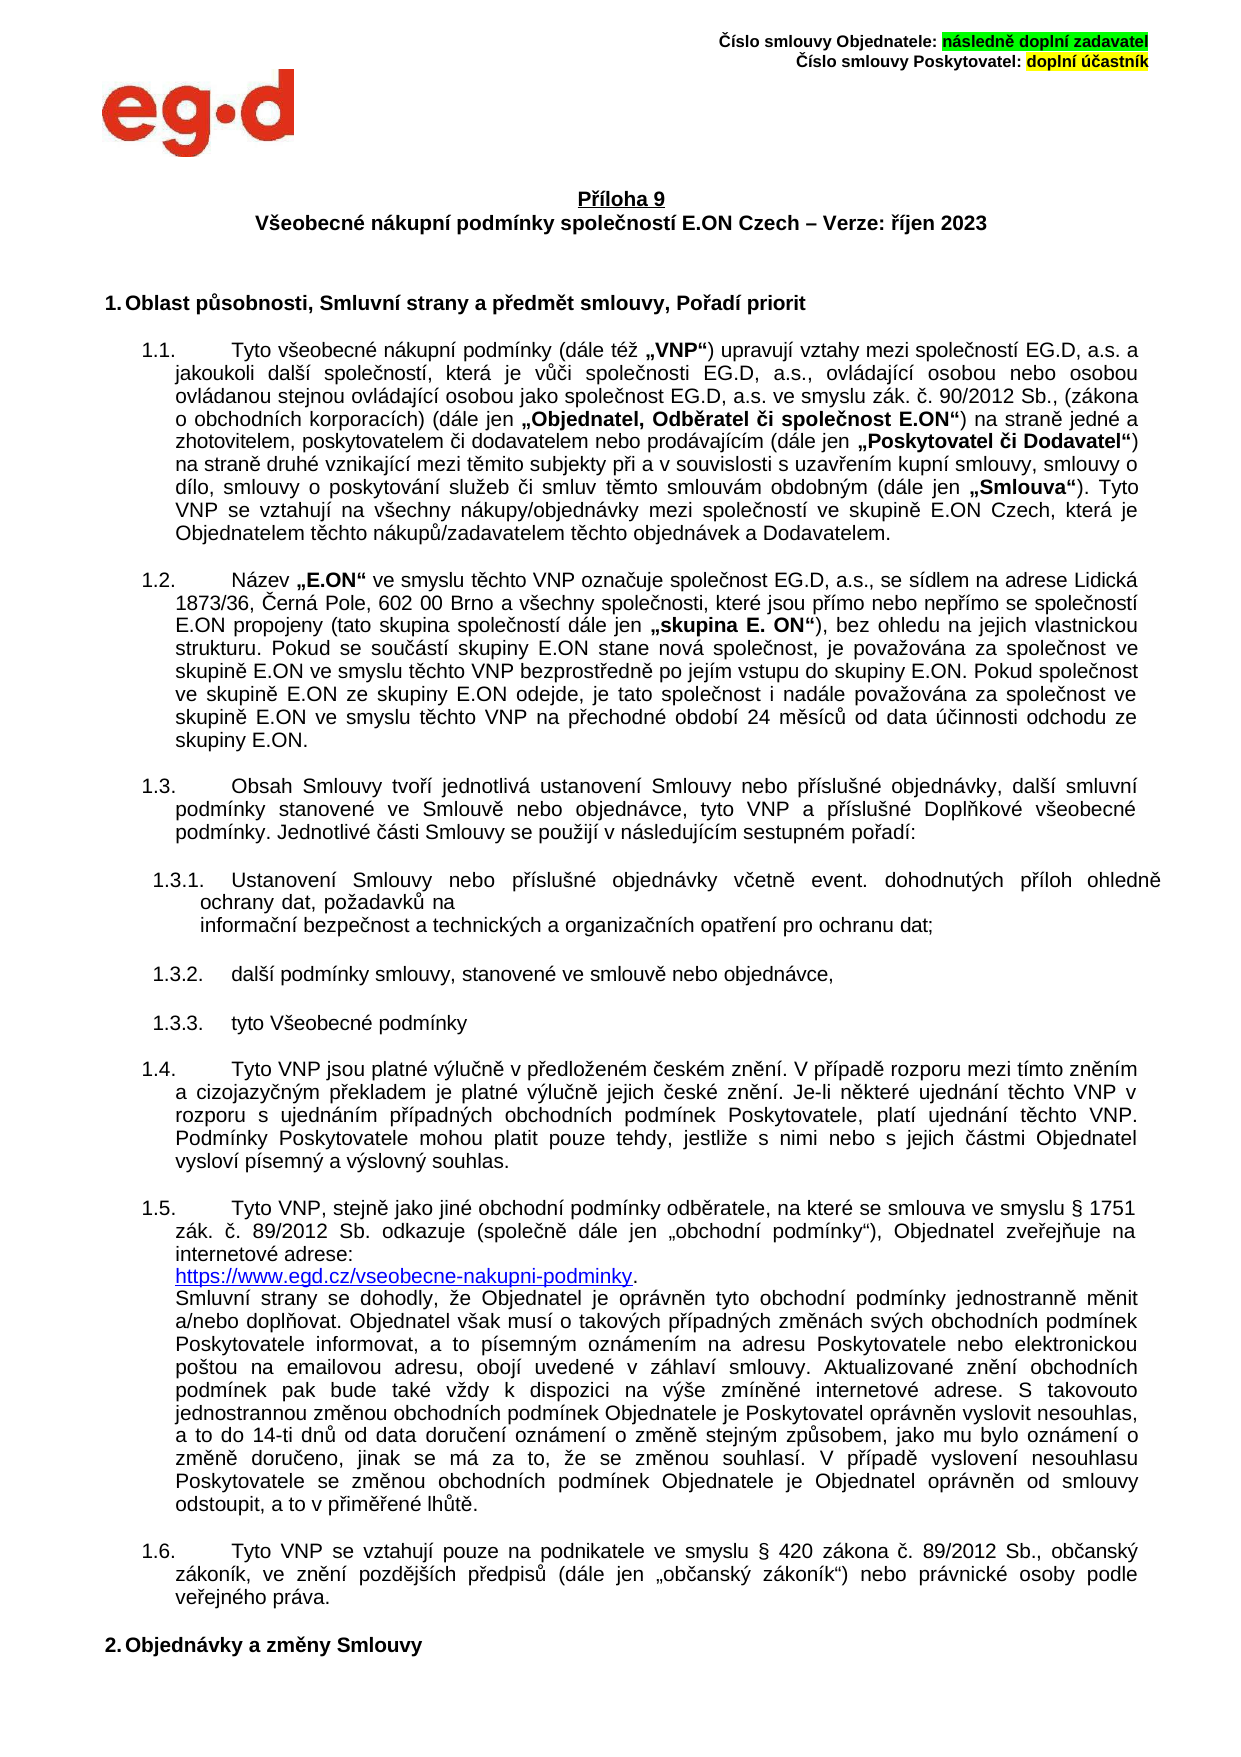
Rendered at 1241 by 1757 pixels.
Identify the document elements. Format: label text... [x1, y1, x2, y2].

list Ustanovení Smlouvy nebo příslušné objednávky včetně event. dohodnutých příloh ohledně ochrany dat, požadavků na [152, 869, 1161, 914]
subtitle Objednávky a změny Smlouvy [104, 1633, 1161, 1657]
list Název „E.ON“ ve smyslu těchto VNP označuje společnost EG.D, a.s., se sídlem na adrese Lidická 1873/36, Černá Pole, 602 00 Brno a všechny společnosti, které jsou přímo nebo nepřímo se společností E.ON propojeny (tato skupina společností dále jen „skupina E. ON“), bez ohledu na jejich vlastnickou strukturu. Pokud se součástí skupiny E.ON stane nová společnost, je považována za společnost ve skupině E.ON ve smyslu těchto VNP bezprostředně po jejím vstupu do skupiny E.ON. Pokud společnost ve skupině E.ON ze skupiny E.ON odejde, je tato společnost i nadále považována za společnost ve skupině E.ON ve smyslu těchto VNP na přechodné období 24 měsíců od data účinnosti odchodu ze skupiny E.ON. [141, 569, 1138, 751]
text Smluvní strany se dohodly, že Objednatel je oprávněn tyto obchodní podmínky jednostranně měnit a/nebo doplňovat. Objednatel však musí o takových případných změnách svých obchodních podmínek Poskytovatele informovat, a to písemným oznámením na adresu Poskytovatele nebo elektronickou poštou na emailovou adresu, obojí uvedené v záhlaví smlouvy. Aktualizované znění obchodních podmínek pak bude také vždy k dispozici na výše zmíněné internetové adrese. S takovouto jednostrannou změnou obchodních podmínek Objednatele je Poskytovatel oprávněn vyslovit nesouhlas, a to do 14-ti dnů od data doručení oznámení o změně stejným způsobem, jako mu bylo oznámení o změně doručeno, jinak se má za to, že se změnou souhlasí. V případě vyslovení nesouhlasu Poskytovatele se změnou obchodních podmínek Objednatele je Objednatel oprávněn od smlouvy odstoupit, a to v přiměřené lhůtě. [175, 1288, 1139, 1516]
text informační bezpečnost a technických a organizačních opatření pro ochranu dat; [200, 914, 1161, 937]
list Tyto všeobecné nákupní podmínky (dále též „VNP“) upravují vztahy mezi společností EG.D, a.s. a jakoukoli další společností, která je vůči společnosti EG.D, a.s., ovládající osobou nebo osobou ovládanou stejnou ovládající osobou jako společnost EG.D, a.s. ve smyslu zák. č. 90/2012 Sb., (zákona o obchodních korporacích) (dále jen „Objednatel, Odběratel či společnost E.ON“) na straně jedné a zhotovitelem, poskytovatelem či dodavatelem nebo prodávajícím (dále jen „Poskytovatel či Dodavatel“) na straně druhé vznikající mezi těmito subjekty při a v souvislosti s uzavřením kupní smlouvy, smlouvy o dílo, smlouvy o poskytování služeb či smluv těmto smlouvám obdobným (dále jen „Smlouva“). Tyto VNP se vztahují na všechny nákupy/objednávky mezi společností ve skupině E.ON Czech, která je Objednatelem těchto nákupů/zadavatelem těchto objednávek a Dodavatelem. [141, 339, 1139, 544]
list Tyto VNP, stejně jako jiné obchodní podmínky odběratele, na které se smlouva ve smyslu § 1751 zák. č. 89/2012 Sb. odkazuje (společně dále jen „obchodní podmínky“), Objednatel zveřejňuje na internetové adrese: [141, 1197, 1137, 1266]
text https://www.egd.cz/vseobecne-nakupni-podminky. [175, 1266, 1161, 1288]
list Tyto VNP jsou platné výlučně v předloženém českém znění. V případě rozporu mezi tímto zněním a cizojazyčným překladem je platné výlučně jejich české znění. Je-li některé ujednání těchto VNP v rozporu s ujednáním případných obchodních podmínek Poskytovatele, platí ujednání těchto VNP. Podmínky Poskytovatele mohou platit pouze tehdy, jestliže s nimi nebo s jejich částmi Objednatel vysloví písemný a výslovný souhlas. [141, 1058, 1138, 1172]
text Příloha 9 [81, 186, 1161, 210]
subtitle Oblast působnosti, Smluvní strany a předmět smlouvy, Pořadí priorit [104, 291, 1161, 315]
list tyto Všeobecné podmínky [152, 1011, 1161, 1034]
picture [102, 69, 294, 157]
list další podmínky smlouvy, stanovené ve smlouvě nebo objednávce, [152, 962, 1161, 986]
text Všeobecné nákupní podmínky společností E.ON Czech – Verze: říjen 2023 [81, 211, 1161, 235]
list Obsah Smlouvy tvoří jednotlivá ustanovení Smlouvy nebo příslušné objednávky, další smluvní podmínky stanovené ve Smlouvě nebo objednávce, tyto VNP a příslušné Doplňkové všeobecné podmínky. Jednotlivé části Smlouvy se použijí v následujícím sestupném pořadí: [141, 775, 1137, 844]
list Tyto VNP se vztahují pouze na podnikatele ve smyslu § 420 zákona č. 89/2012 Sb., občanský zákoník, ve znění pozdějších předpisů (dále jen „občanský zákoník“) nebo právnické osoby podle veřejného práva. [141, 1540, 1138, 1608]
